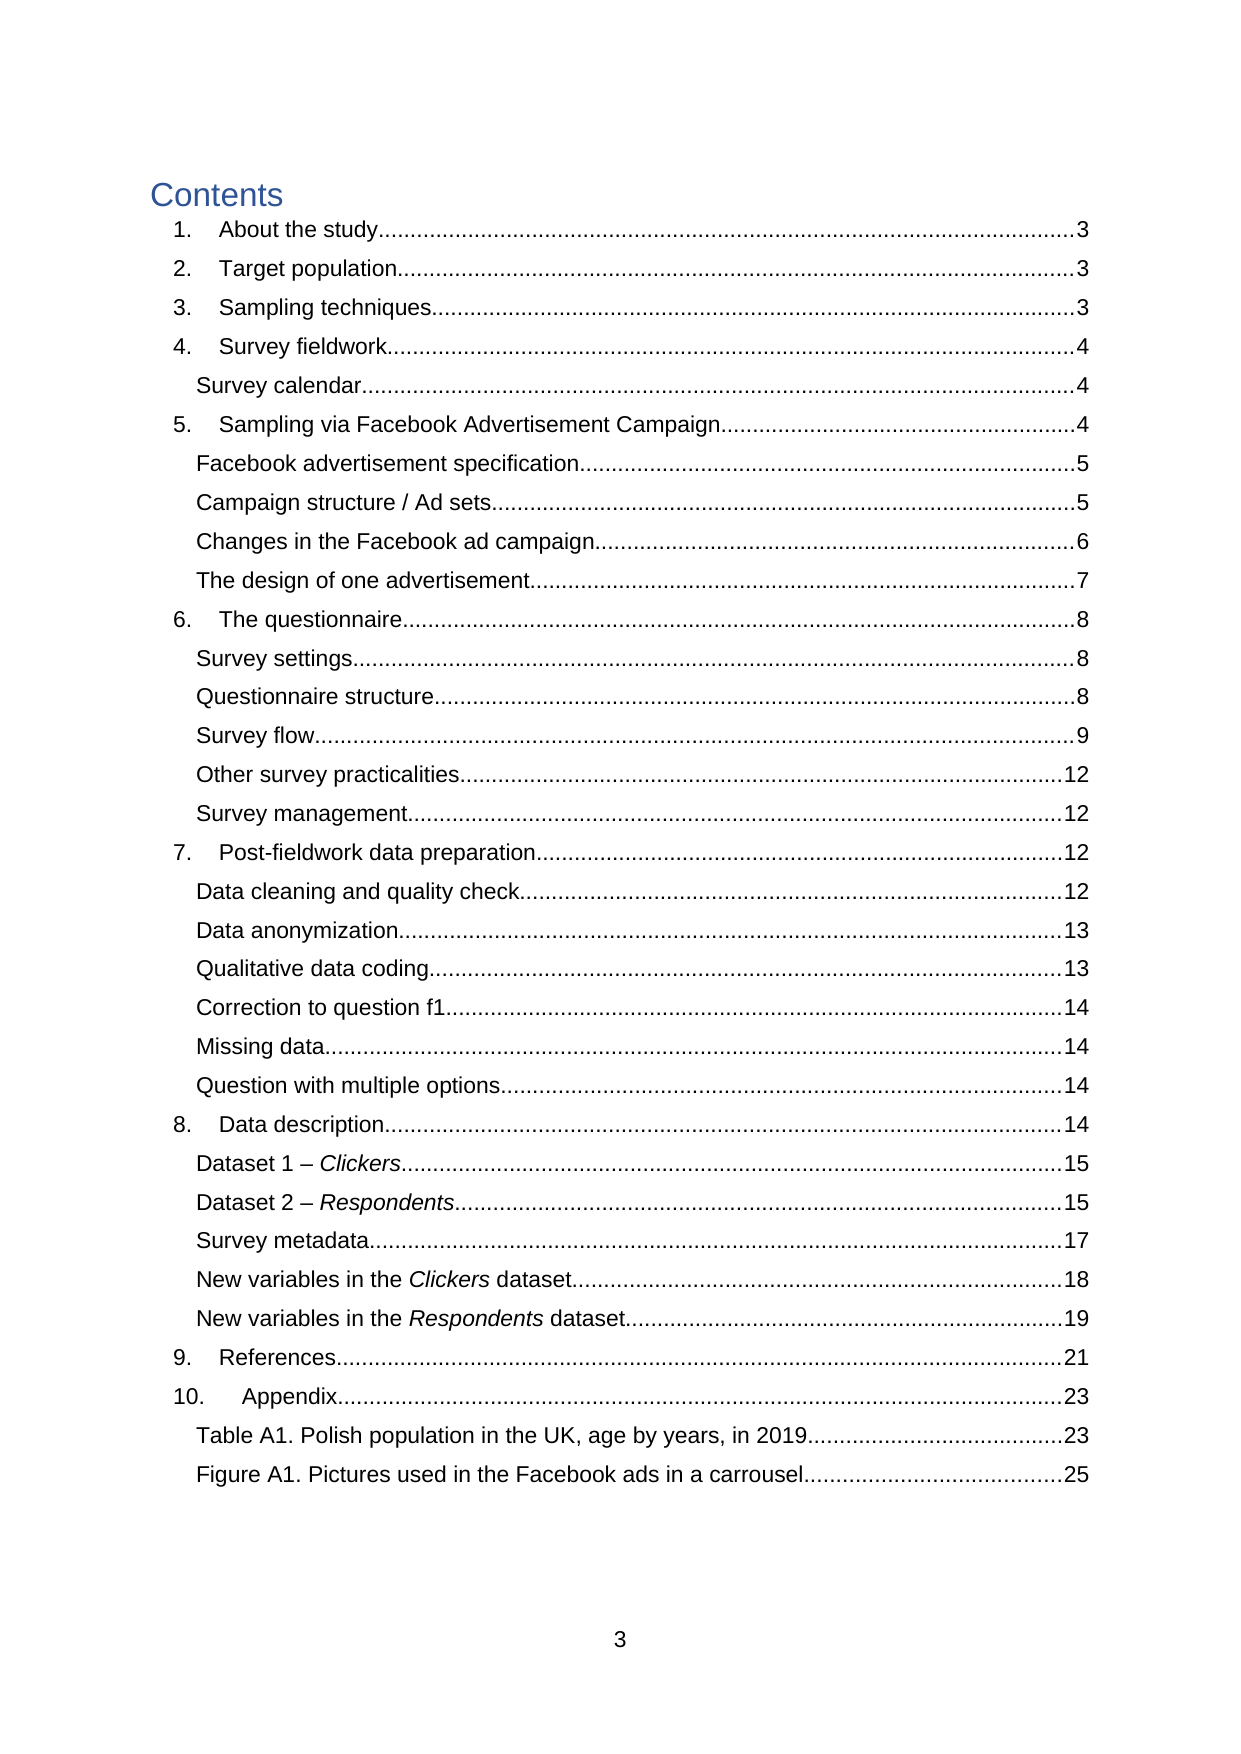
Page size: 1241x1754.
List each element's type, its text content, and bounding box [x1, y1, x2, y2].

text Contents [150, 175, 1090, 213]
